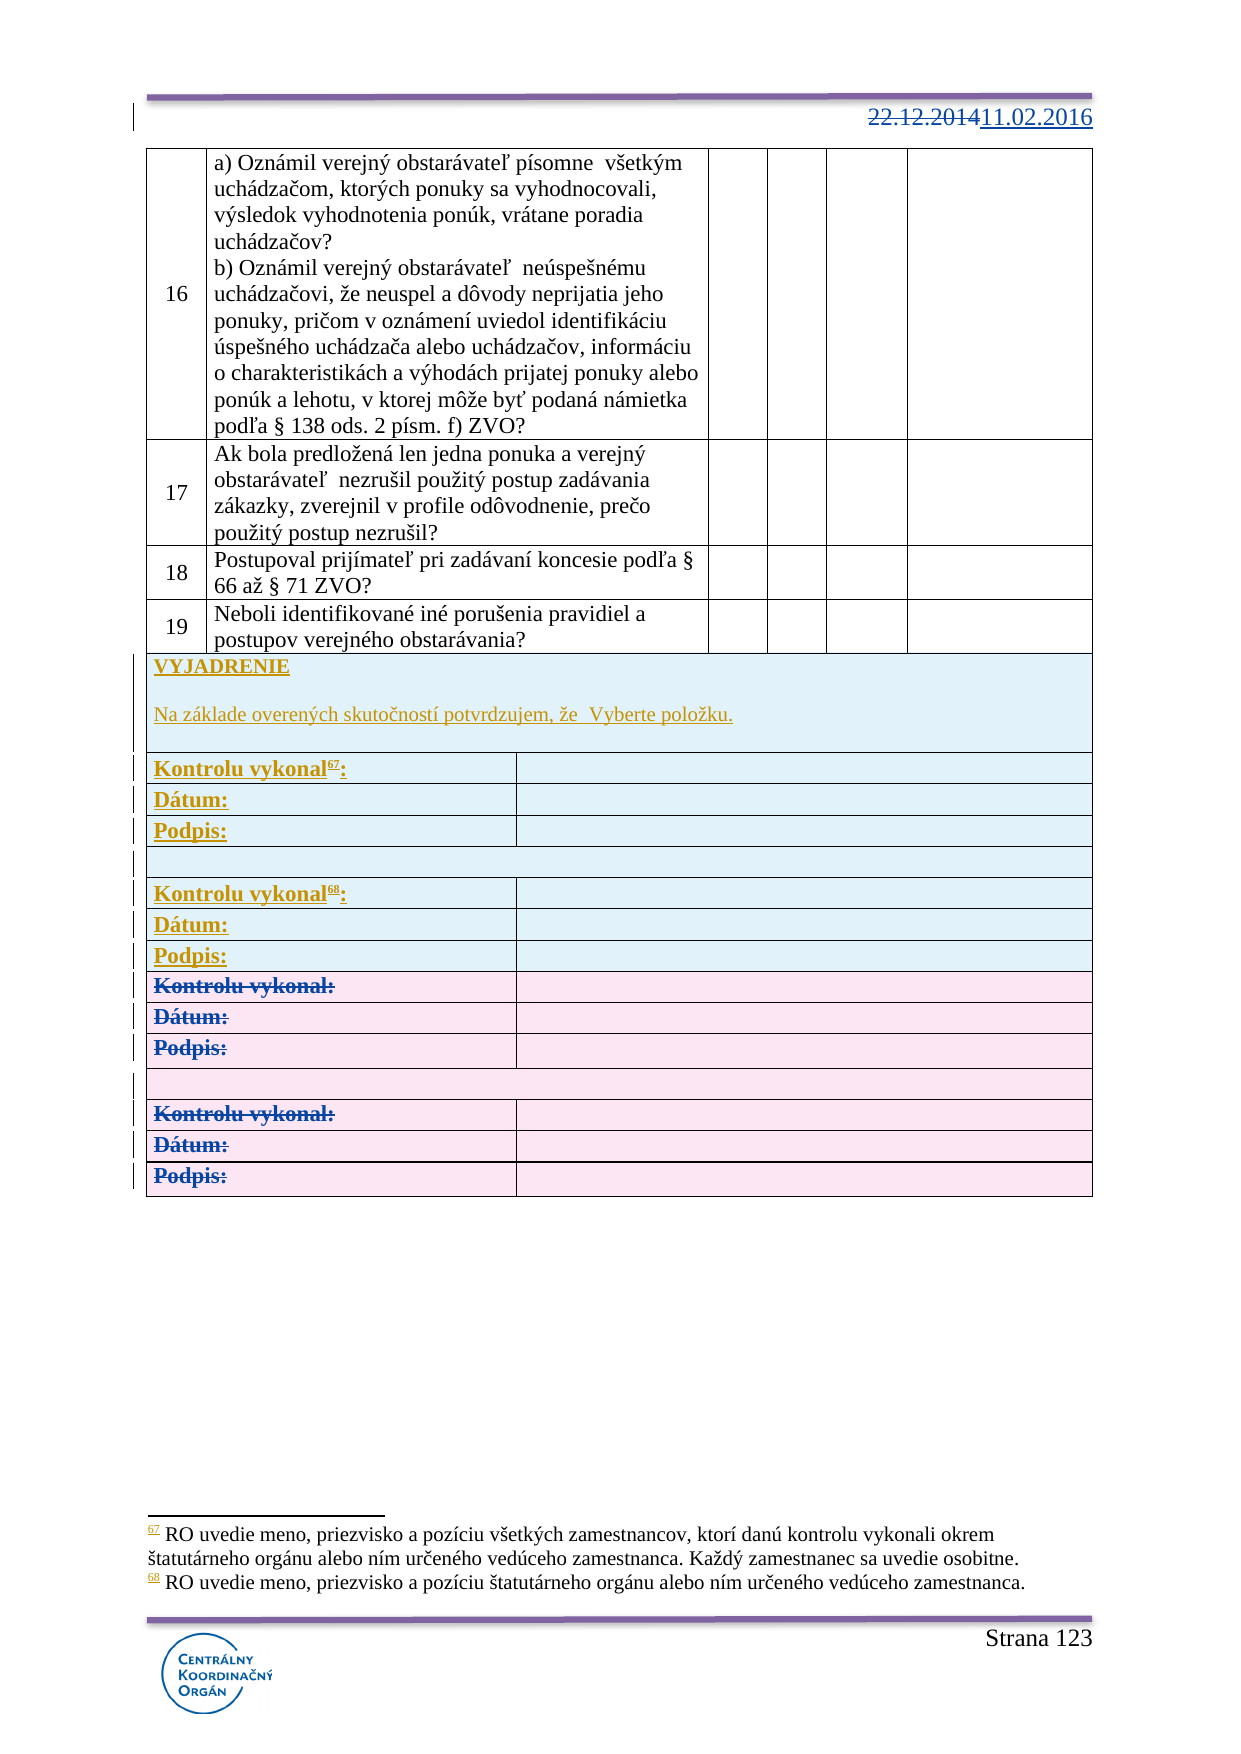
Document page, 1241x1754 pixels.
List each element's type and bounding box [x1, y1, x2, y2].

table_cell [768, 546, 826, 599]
picture [159, 1631, 272, 1713]
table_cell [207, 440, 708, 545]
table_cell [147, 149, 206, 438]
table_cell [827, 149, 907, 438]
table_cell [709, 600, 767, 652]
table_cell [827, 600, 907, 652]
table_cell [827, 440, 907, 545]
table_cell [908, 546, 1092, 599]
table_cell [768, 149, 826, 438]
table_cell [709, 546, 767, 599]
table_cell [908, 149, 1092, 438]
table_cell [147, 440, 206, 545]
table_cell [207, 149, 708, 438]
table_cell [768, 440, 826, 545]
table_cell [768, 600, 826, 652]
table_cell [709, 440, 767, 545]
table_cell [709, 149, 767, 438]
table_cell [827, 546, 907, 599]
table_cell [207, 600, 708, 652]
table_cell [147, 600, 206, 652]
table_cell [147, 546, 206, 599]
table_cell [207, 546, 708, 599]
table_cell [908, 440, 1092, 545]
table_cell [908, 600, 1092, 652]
